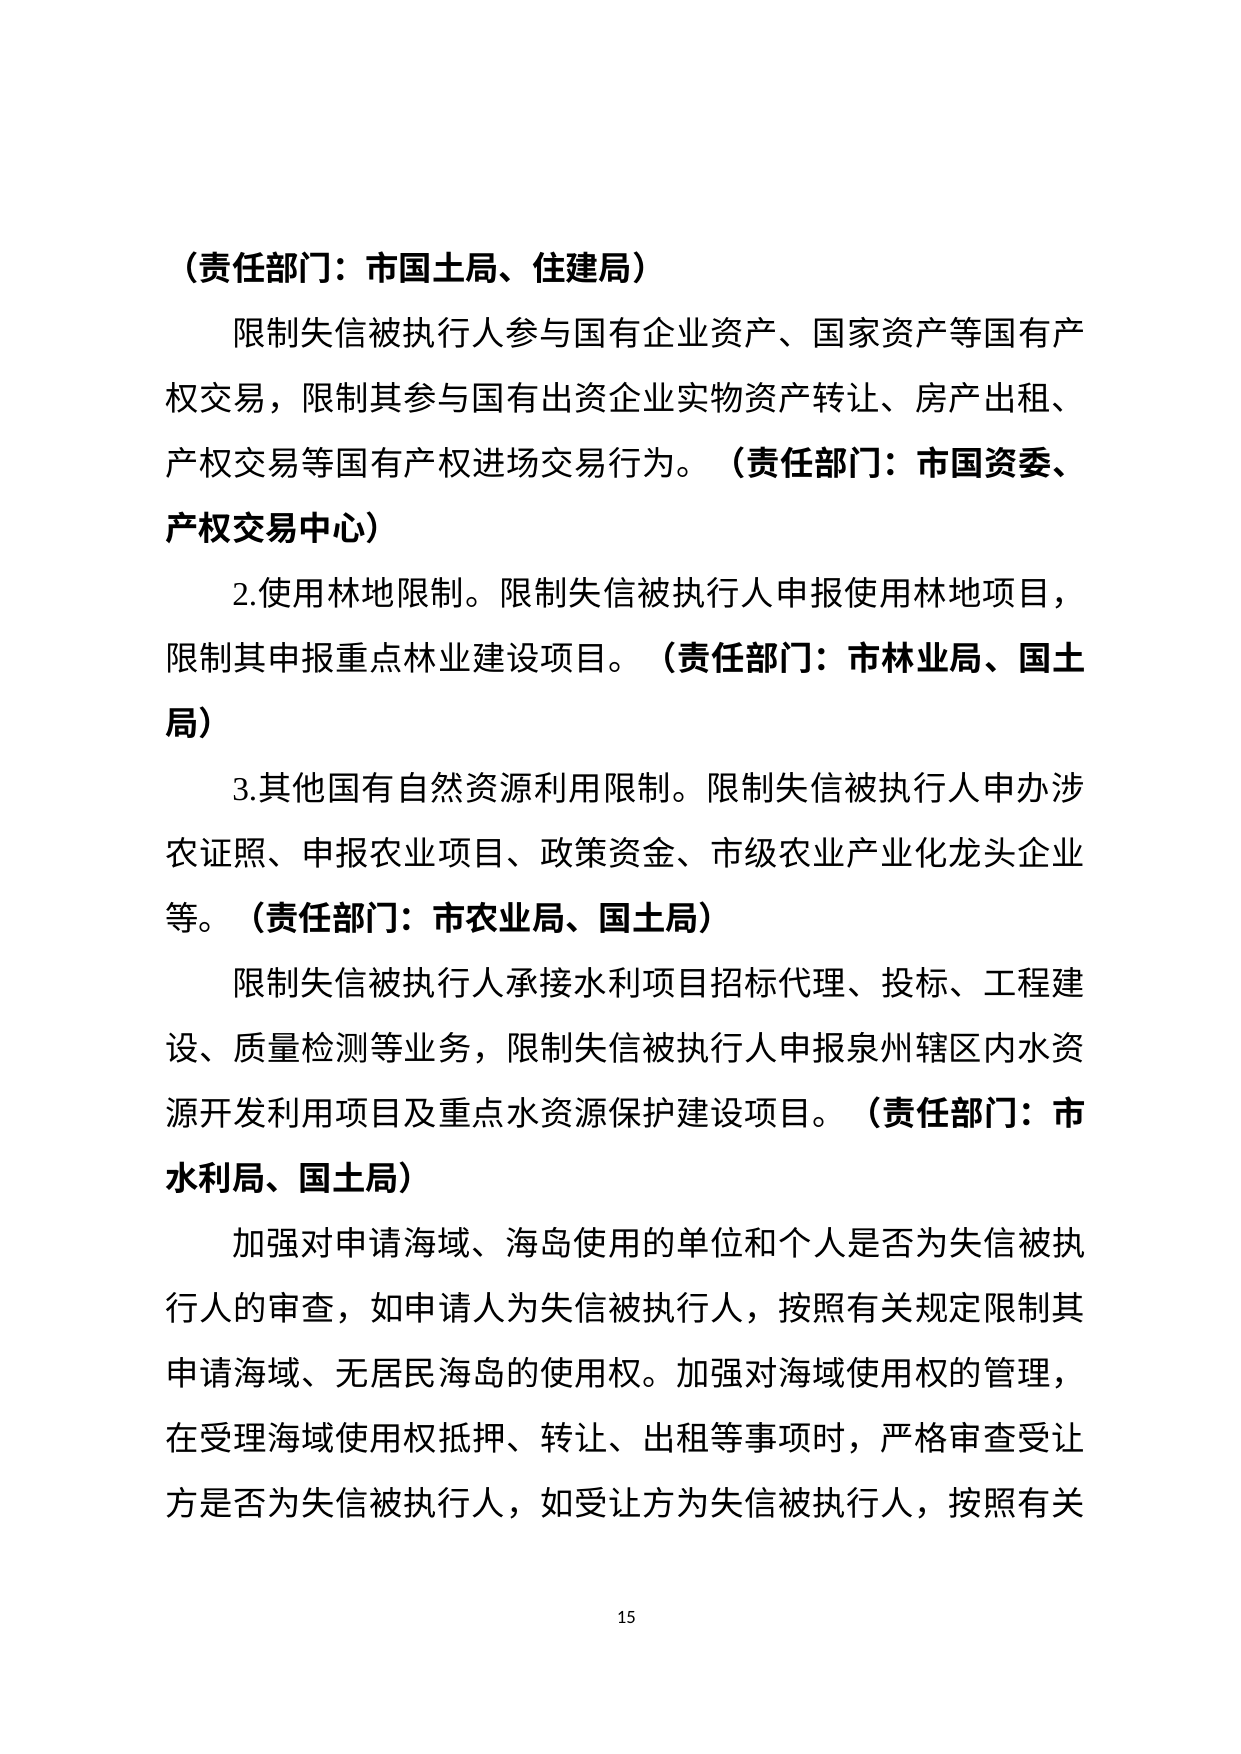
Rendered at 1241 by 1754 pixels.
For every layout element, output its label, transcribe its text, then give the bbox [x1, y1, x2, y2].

text 2.使用林地限制。限制失信被执行人申报使用林地项目，限制其申报重点林业建设项目。（责任部门：市林业局、国土局） [165, 558, 1087, 753]
text 限制失信被执行人参与国有企业资产、国家资产等国有产权交易，限制其参与国有出资企业实物资产转让、房产出租、产权交易等国有产权进场交易行为。（责任部门：市国资委、产权交易中心） [165, 298, 1087, 558]
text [165, 1208, 1087, 1533]
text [165, 233, 1087, 298]
text 3.其他国有自然资源利用限制。限制失信被执行人申办涉农证照、申报农业项目、政策资金、市级农业产业化龙头企业等。（责任部门：市农业局、国土局） [165, 753, 1087, 948]
text 限制失信被执行人承接水利项目招标代理、投标、工程建设、质量检测等业务，限制失信被执行人申报泉州辖区内水资源开发利用项目及重点水资源保护建设项目。（责任部门：市水利局、国土局） [165, 948, 1087, 1208]
